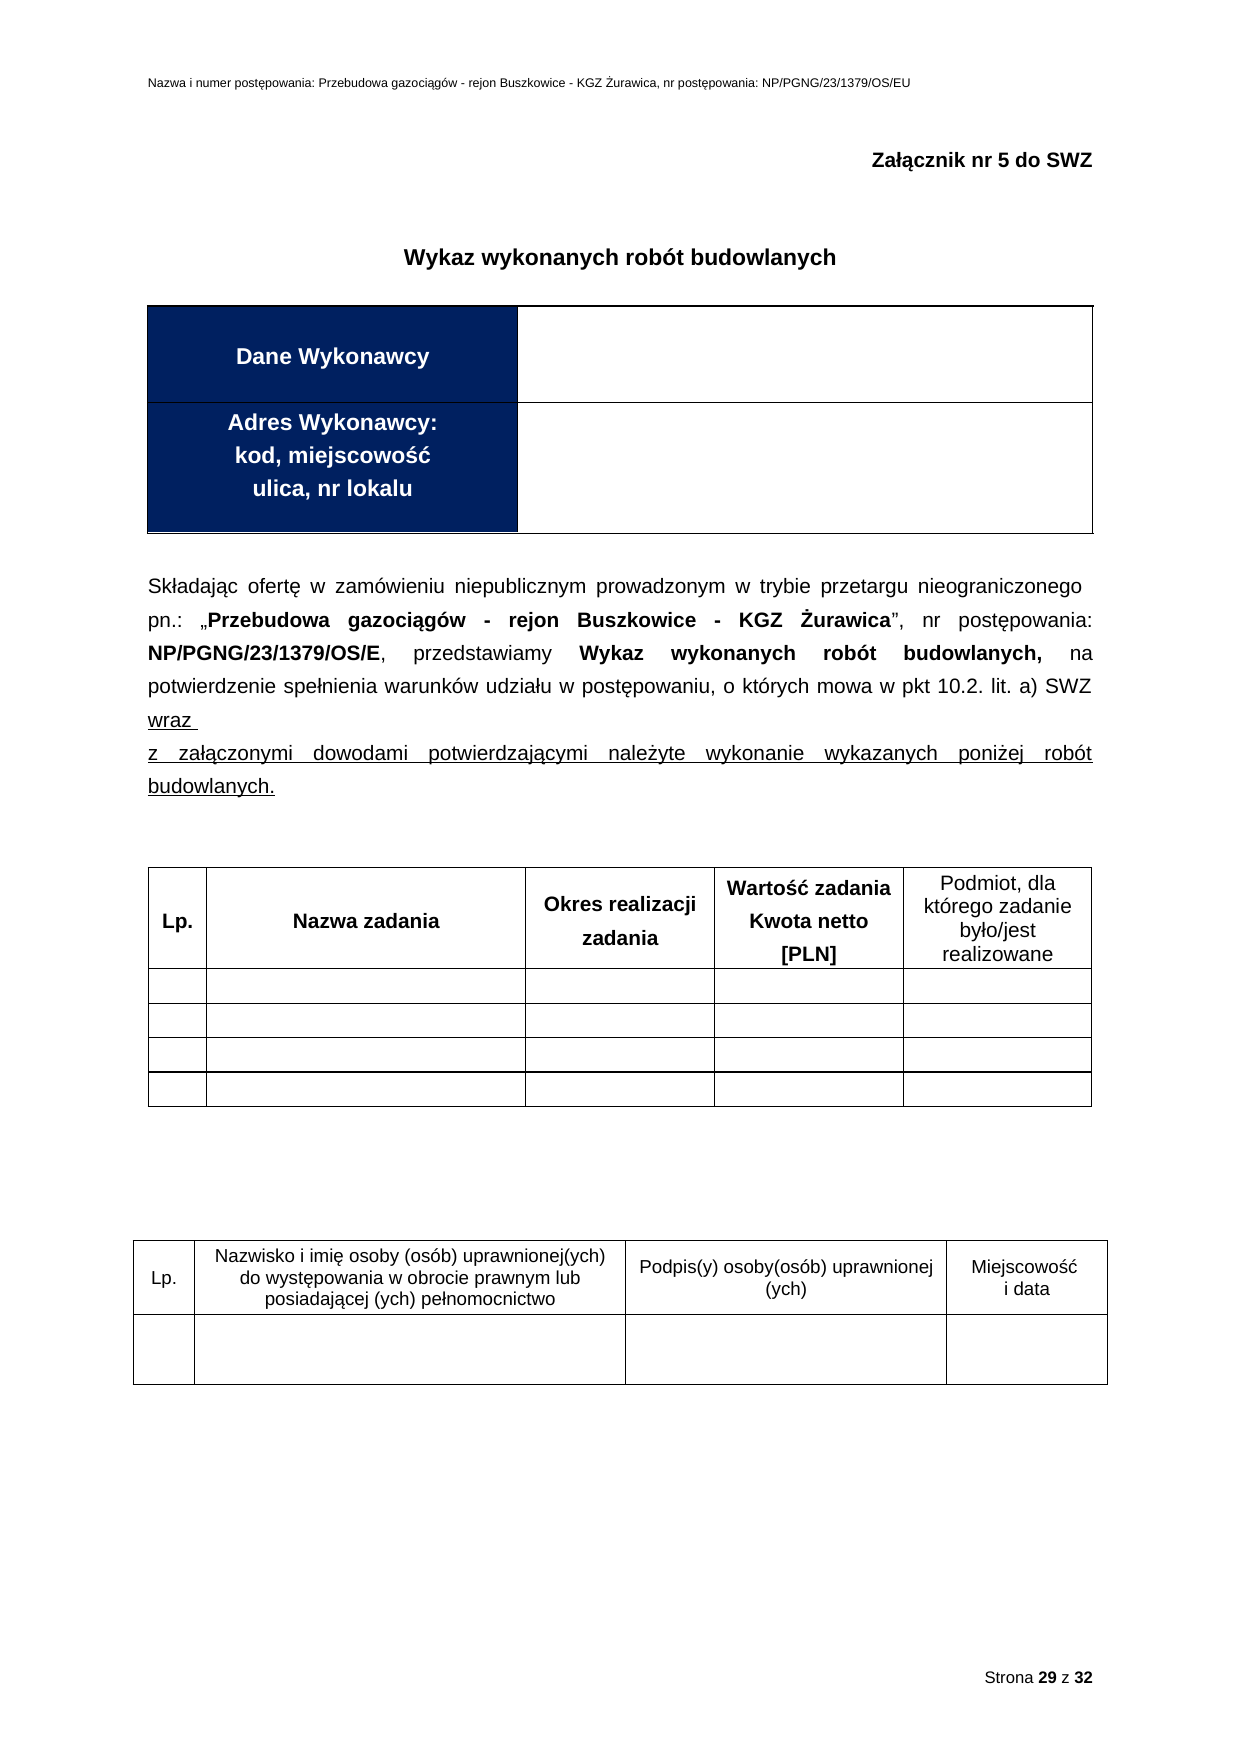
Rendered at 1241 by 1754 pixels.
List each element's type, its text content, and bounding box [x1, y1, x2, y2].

text Załącznik nr 5 do SWZ [148, 148, 1093, 172]
table_cell [207, 1004, 525, 1037]
table_cell [904, 1038, 1091, 1071]
table_header Lp. [149, 868, 206, 968]
table_cell [715, 969, 903, 1003]
table_cell [526, 969, 714, 1003]
table_cell Adres Wykonawcy: kod, miejscowość ulica, nr lokalu [148, 403, 517, 532]
table_cell [626, 1315, 946, 1384]
table_header Miejscowość i data [947, 1241, 1107, 1313]
table_header Podmiot, dla którego zadanie było/jest realizowane [904, 868, 1091, 968]
table_cell [904, 969, 1091, 1003]
table_header [518, 307, 1092, 402]
table_header Dane Wykonawcy [148, 307, 517, 402]
table_cell [195, 1315, 625, 1384]
table_cell [134, 1315, 194, 1384]
text z załączonymi dowodami potwierdzającymi należyte wykonanie wykazanych poniżej robót budowlanych. [148, 763, 1093, 801]
table_header Podpis(y) osoby(osób) uprawnionej (ych) [626, 1241, 946, 1313]
table_cell [715, 1073, 903, 1106]
table_header Lp. [134, 1241, 194, 1313]
table_cell [904, 1004, 1091, 1037]
table_header Nazwa zadania [207, 868, 525, 968]
table_cell [904, 1073, 1091, 1106]
table_cell [207, 1038, 525, 1071]
table_cell [149, 1038, 206, 1071]
text Składając ofertę w zamówieniu niepublicznym prowadzonym w trybie przetargu nieograniczonego pn.: „Przebudowa gazociągów - rejon Buszkowice - KGZ Żurawica”, nr postępowania: NP/PGNG/23/1379/OS/E, przedstawiamy Wykaz wykonanych robót budowlanych, na potwierdzenie spełnienia warunków udziału w postępowaniu, o których mowa w pkt 10.2. lit. a) SWZ wraz [148, 567, 1093, 734]
table_header Wartość zadania Kwota netto [PLN] [715, 868, 903, 968]
table_cell [149, 1004, 206, 1037]
table_cell [715, 1004, 903, 1037]
text z załączonymi dowodami potwierdzającymi należyte wykonanie wykazanych poniżej robót budowlanych. [148, 734, 1093, 762]
table_cell [149, 969, 206, 1003]
table_cell [526, 1073, 714, 1106]
table_cell [947, 1315, 1107, 1384]
table_header Nazwisko i imię osoby (osób) uprawnionej(ych) do występowania w obrocie prawnym lub posiadającej (ych) pełnomocnictwo [195, 1241, 625, 1313]
table_cell [526, 1038, 714, 1071]
table_cell [518, 403, 1092, 532]
text Wykaz wykonanych robót budowlanych [148, 238, 1093, 272]
table_cell [715, 1038, 903, 1071]
table_cell [207, 969, 525, 1003]
table_cell [526, 1004, 714, 1037]
table_cell [149, 1073, 206, 1106]
table_header Okres realizacji zadania [526, 868, 714, 968]
table_cell [207, 1073, 525, 1106]
